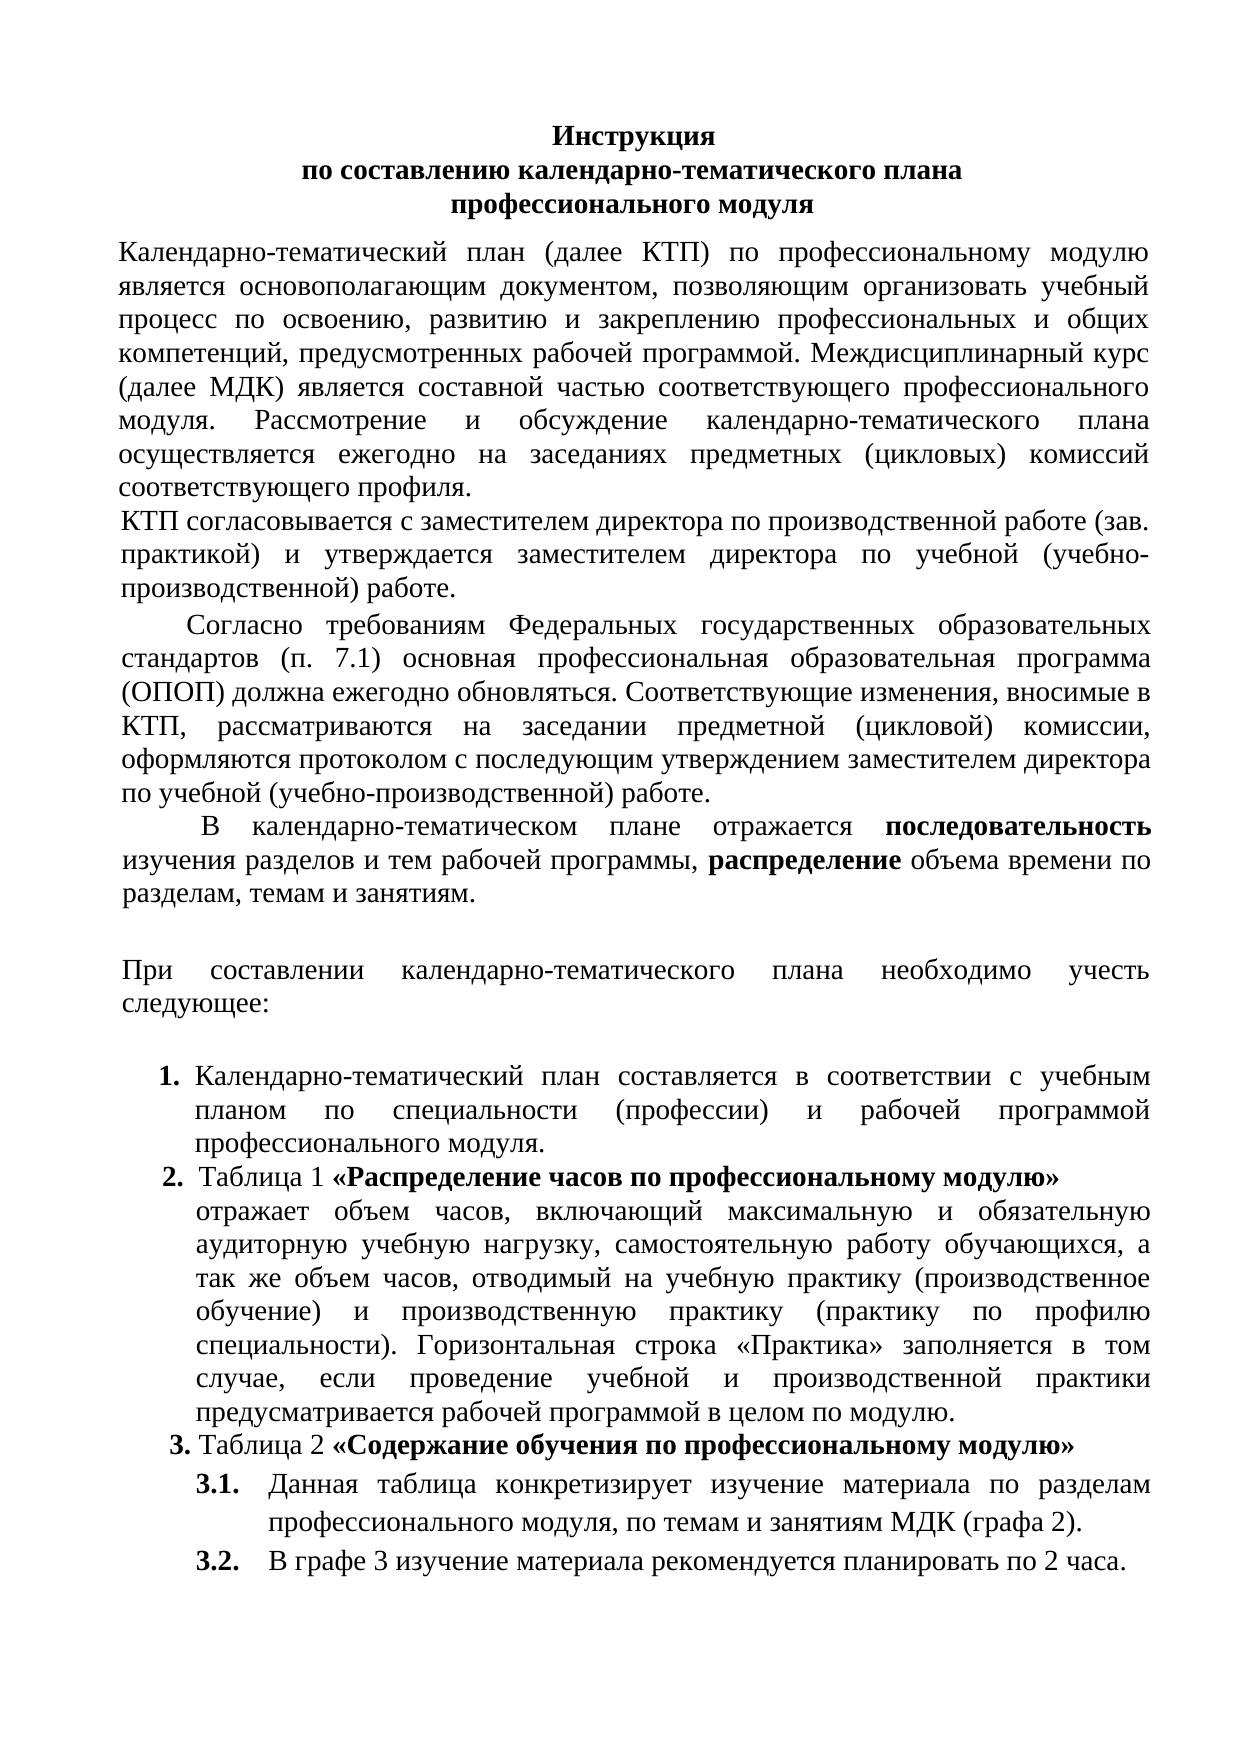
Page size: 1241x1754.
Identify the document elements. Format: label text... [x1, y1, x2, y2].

list Данная таблица конкретизирует изучение материала по разделам профессионального модуля, по темам и занятиям МДК (графа 2). [196, 1466, 1152, 1538]
text отражает объем часов, включающий максимальную и обязательную аудиторную учебную нагрузку, самостоятельную работу обучающихся, а так же объем часов, отводимый на учебную практику (производственное обучение) и производственную практику (практику по профилю специальности). Горизонтальная строка «Практика» заполняется в том случае, если проведение учебной и производственной практики предусматривается рабочей программой в целом по модулю. [196, 1193, 1152, 1427]
text 3. Таблица 2 «Содержание обучения по профессиональному модулю» [118, 1427, 1136, 1461]
text Согласно требованиям Федеральных государственных образовательных стандартов (п. 7.1) основная профессиональная образовательная программа (ОПОП) должна ежегодно обновляться. Соответствующие изменения, вносимые в КТП, рассматриваются на заседании предметной (цикловой) комиссии, оформляются протоколом с последующим утверждением заместителем директора по учебной (учебно-производственной) работе. [121, 607, 1152, 808]
text В календарно-тематическом плане отражается последовательность изучения разделов и тем рабочей программы, распределение объема времени по разделам, темам и занятиям. [122, 808, 1152, 909]
text 2. Таблица 1 «Распределение часов по профессиональному модулю» [118, 1159, 1152, 1193]
text по составлению календарно-тематического плана профессионального модуля [291, 152, 973, 220]
text Инструкция [118, 118, 1149, 152]
text Календарно-тематический план (далее КТП) по профессиональному модулю является основополагающим документом, позволяющим организовать учебный процесс по освоению, развитию и закреплению профессиональных и общих компетенций, предусмотренных рабочей программой. Междисциплинарный курс (далее МДК) является составной частью соответствующего профессионального модуля. Рассмотрение и обсуждение календарно-тематического плана осуществляется ежегодно на заседаниях предметных (цикловых) комиссий соответствующего профиля. [118, 234, 1150, 503]
text КТП согласовывается с заместителем директора по производственной работе (зав. практикой) и утверждается заместителем директора по учебной (учебно-производственной) работе. [121, 503, 1150, 603]
text При составлении календарно-тематического плана необходимо учесть следующее: [122, 952, 1151, 1019]
text 1. Календарно-тематический план составляется в соответствии с учебным планом по специальности (профессии) и рабочей программой профессионального модуля. [158, 1058, 1151, 1159]
list В графе 3 изучение материала рекомендуется планировать по 2 часа. [196, 1543, 1152, 1577]
